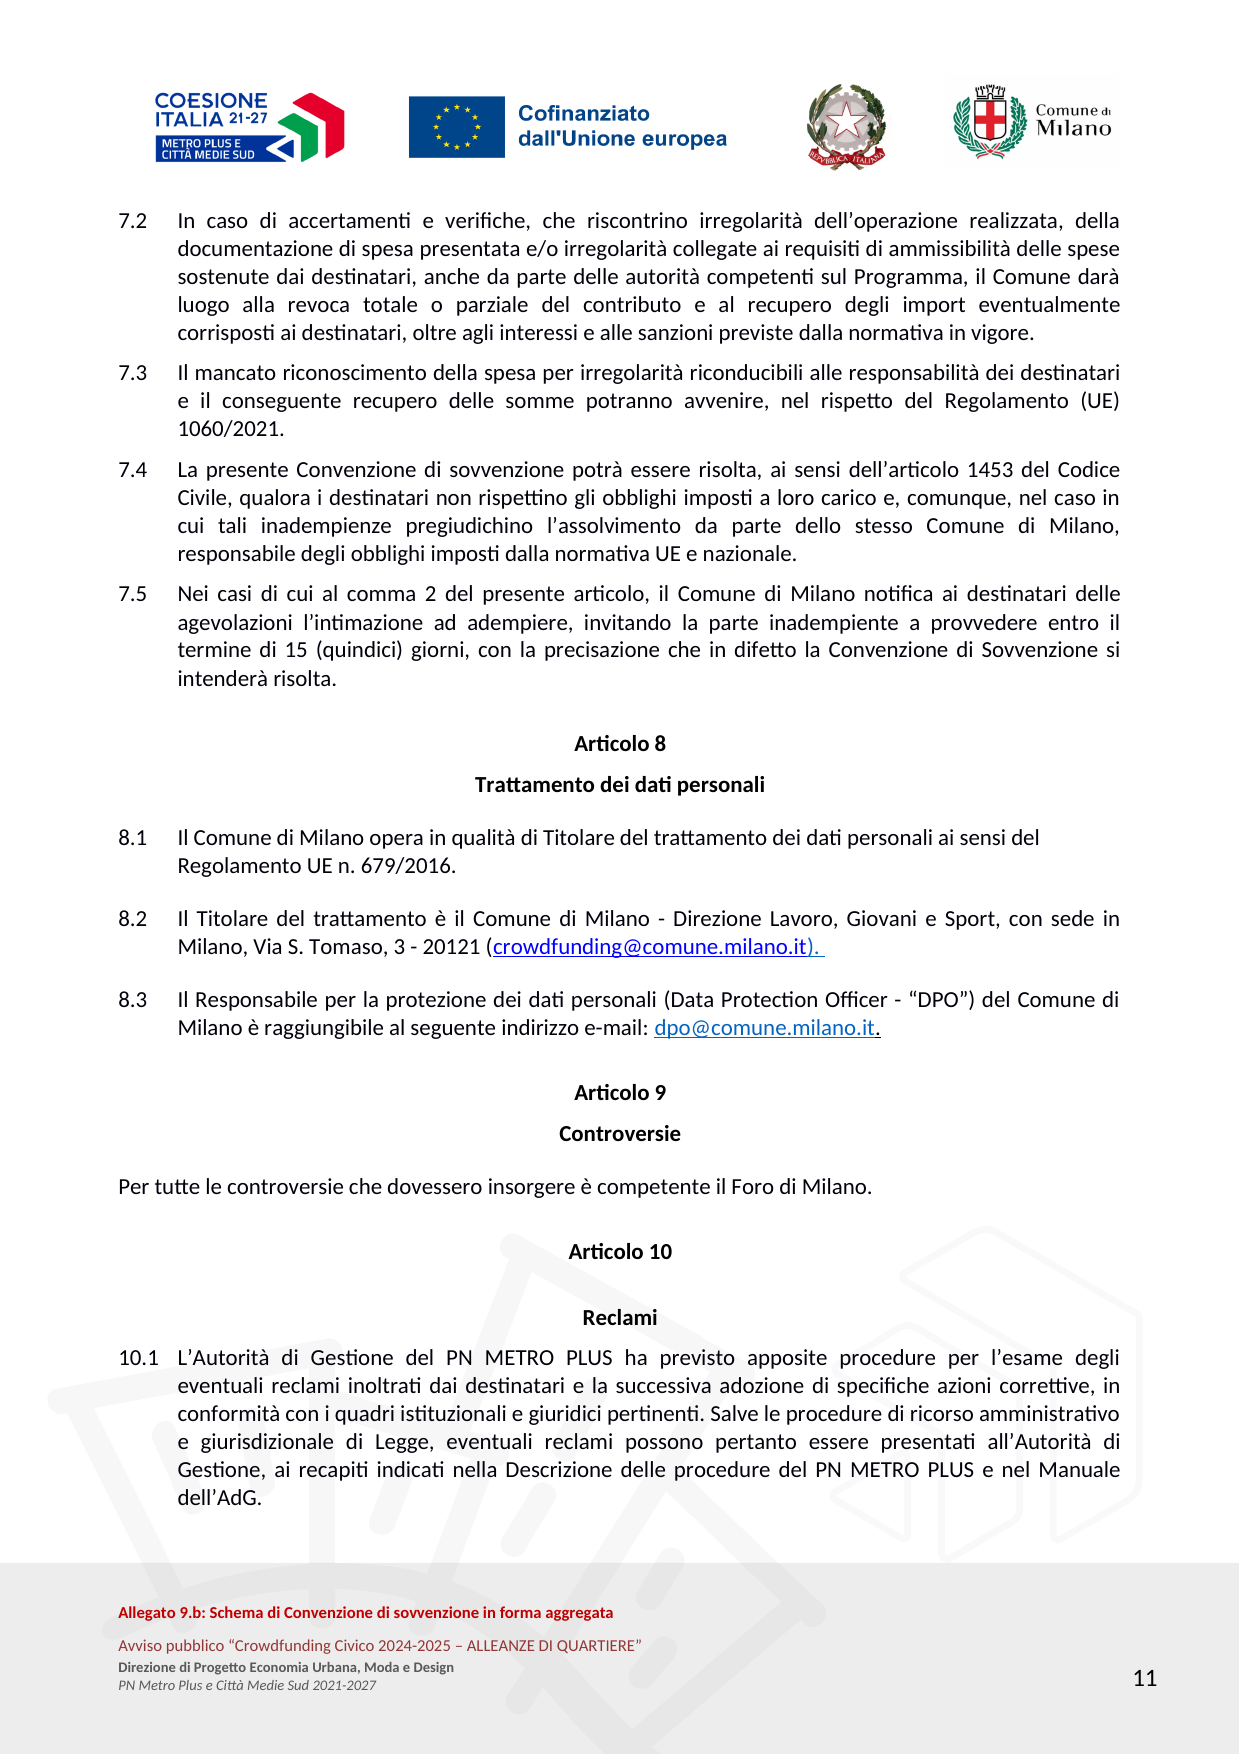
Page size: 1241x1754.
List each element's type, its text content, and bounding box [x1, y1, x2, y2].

text Articolo 9 [118, 1078, 1122, 1106]
list Il Responsabile per la protezione dei dati personali (Data Protection Officer - “DPO”) del Comune di Milano è raggiungibile al seguente indirizzo e-mail: dpo@comune.milano.it. [118, 985, 1122, 1041]
picture [118, 73, 1122, 178]
list La presente Convenzione di sovvenzione potrà essere risolta, ai sensi dell’articolo 1453 del Codice Civile, qualora i destinatari non rispettino gli obblighi imposti a loro carico e, comunque, nel caso in cui tali inadempienze pregiudichino l’assolvimento da parte dello stesso Comune di Milano, responsabile degli obblighi imposti dalla normativa UE e nazionale. [118, 455, 1122, 567]
list In caso di accertamenti e verifiche, che riscontrino irregolarità dell’operazione realizzata, della documentazione di spesa presentata e/o irregolarità collegate ai requisiti di ammissibilità delle spese sostenute dai destinatari, anche da parte delle autorità competenti sul Programma, il Comune darà luogo alla revoca totale o parziale del contributo e al recupero degli import eventualmente corrisposti ai destinatari, oltre agli interessi e alle sanzioni previste dalla normativa in vigore. [118, 206, 1122, 346]
list L’Autorità di Gestione del PN METRO PLUS ha previsto apposite procedure per l’esame degli eventuali reclami inoltrati dai destinatari e la successiva adozione di specifiche azioni correttive, in conformità con i quadri istituzionali e giuridici pertinenti. Salve le procedure di ricorso amministrativo e giurisdizionale di Legge, eventuali reclami possono pertanto essere presentati all’Autorità di Gestione, ai recapiti indicati nella Descrizione delle procedure del PN METRO PLUS e nel Manuale dell’AdG. [118, 1343, 1122, 1512]
list Il Comune di Milano opera in qualità di Titolare del trattamento dei dati personali ai sensi del Regolamento UE n. 679/2016. [118, 823, 1122, 879]
text Articolo 10 [118, 1237, 1122, 1265]
text Controversie [118, 1119, 1122, 1147]
picture [0, 1128, 1239, 1754]
list Il Titolare del trattamento è il Comune di Milano - Direzione Lavoro, Giovani e Sport, con sede in Milano, Via S. Tomaso, 3 - 20121 (crowdfunding@comune.milano.it). [118, 904, 1122, 960]
text Trattamento dei dati personali [118, 770, 1122, 798]
list Il mancato riconoscimento della spesa per irregolarità riconducibili alle responsabilità dei destinatari e il conseguente recupero delle somme potranno avvenire, nel rispetto del Regolamento (UE) 1060/2021. [118, 358, 1122, 442]
text Articolo 8 [118, 729, 1122, 757]
text 9.1 Per tutte le controversie che dovessero insorgere è competente il Foro di Milano. [118, 1172, 1122, 1200]
list Nei casi di cui al comma 2 del presente articolo, il Comune di Milano notifica ai destinatari delle agevolazioni l’intimazione ad adempiere, invitando la parte inadempiente a provvedere entro il termine di 15 (quindici) giorni, con la precisazione che in difetto la Convenzione di Sovvenzione si intenderà risolta. [118, 579, 1122, 692]
text Reclami [118, 1303, 1122, 1331]
